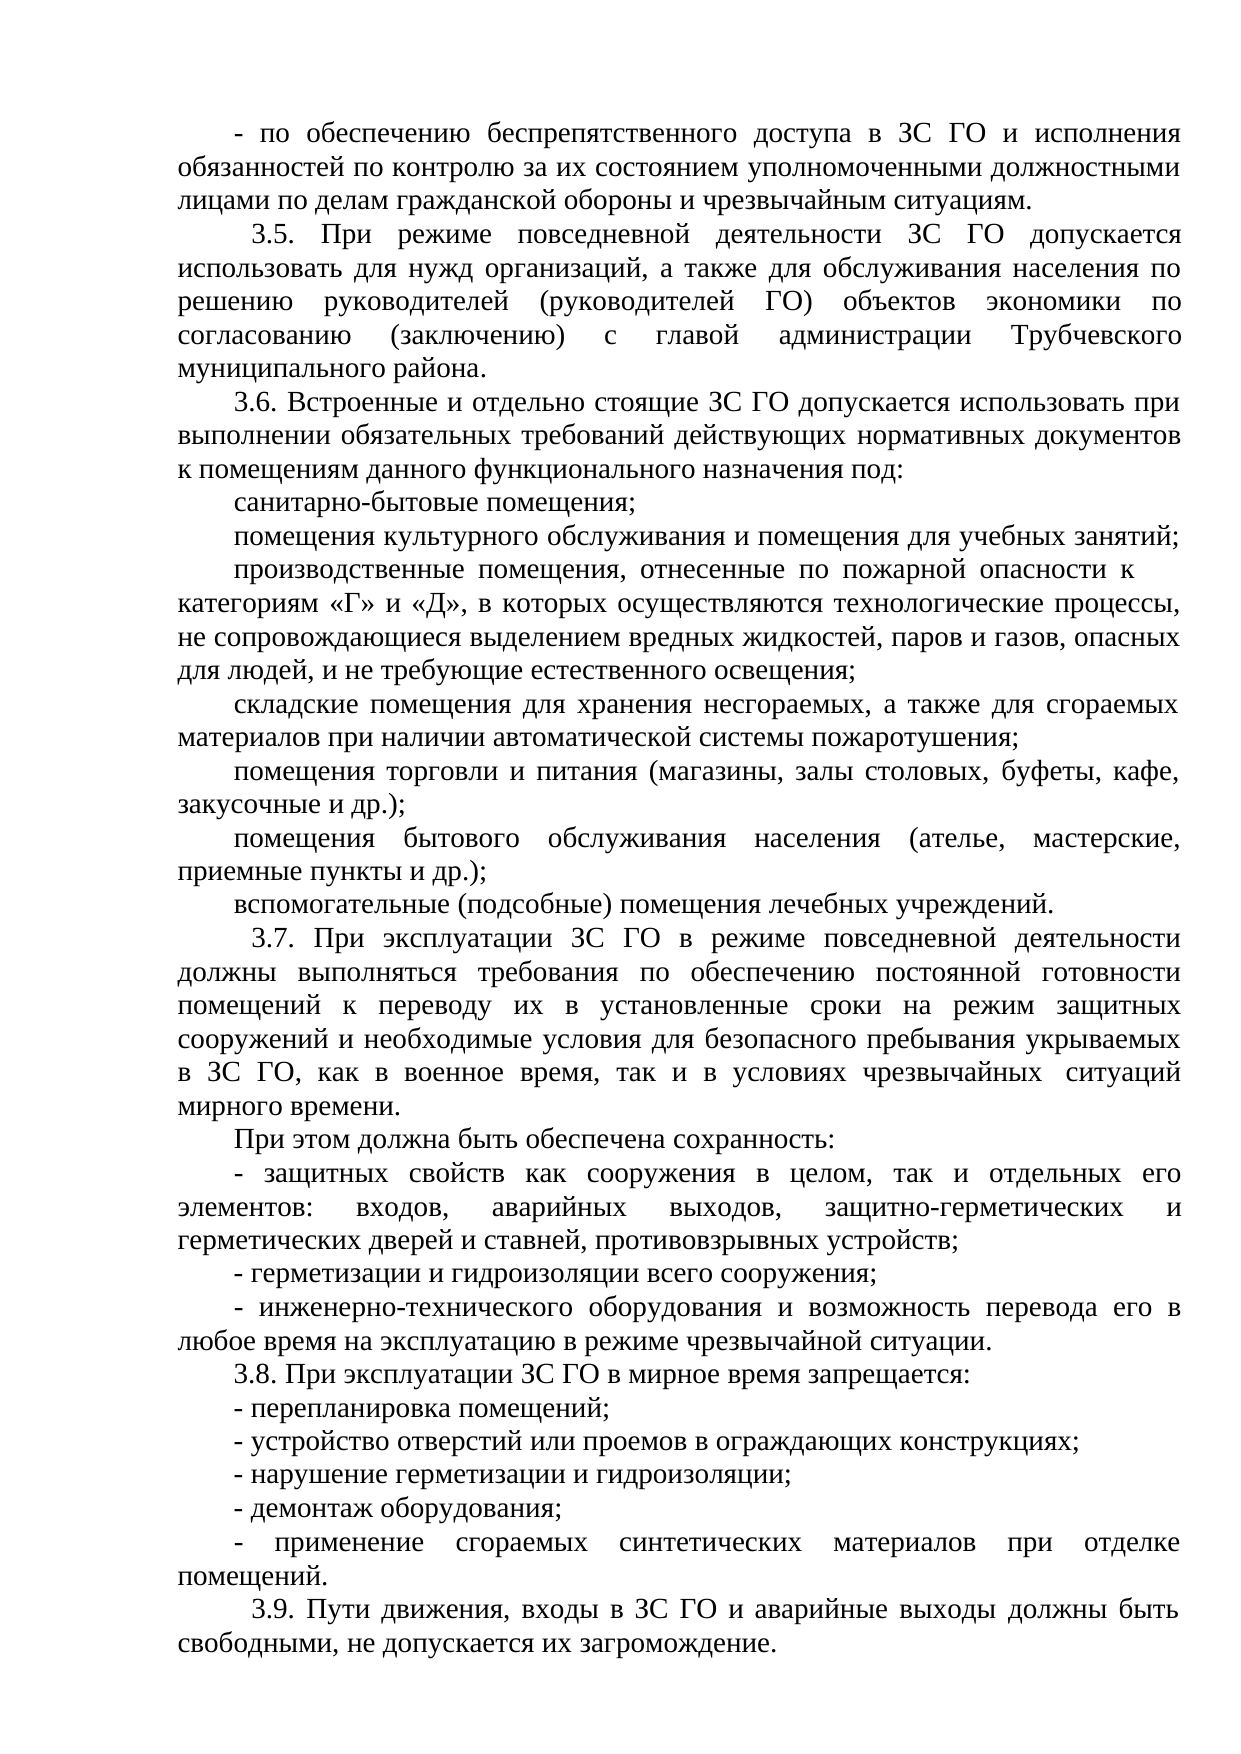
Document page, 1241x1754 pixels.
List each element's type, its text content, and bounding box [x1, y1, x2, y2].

list При эксплуатации ЗС ГО в мирное время запрещается: [233, 1356, 1205, 1390]
list по обеспечению беспрепятственного доступа в ЗС ГО и исполнения обязанностей по контролю за их состоянием уполномоченными должностными лицами по делам гражданской обороны и чрезвычайным ситуациям. [177, 115, 1181, 216]
text помещения культурного обслуживания и помещения для учебных занятий; производственные помещения, отнесенные по пожарной опасности к [233, 518, 1181, 585]
text помещения торговли и питания (магазины, залы столовых, буфеты, кафе, закусочные и др.); [177, 753, 1205, 820]
list При эксплуатации ЗС ГО в режиме повседневной деятельности должны выполняться требования по обеспечению постоянной готовности помещений к переводу их в установленные сроки на режим защитных сооружений и необходимые условия для безопасного пребывания укрываемых в ЗС ГО, как в военное время, так и в условиях чрезвычайных ситуаций мирного времени. [177, 920, 1181, 1122]
text санитарно-бытовые помещения; [233, 484, 1205, 518]
text При этом должна быть обеспечена сохранность: [233, 1122, 1205, 1155]
text категориям «Г» и «Д», в которых осуществляются технологические процессы, не сопровождающиеся выделением вредных жидкостей, паров и газов, опасных для людей, и не требующие естественного освещения; [177, 585, 1181, 686]
list При режиме повседневной деятельности ЗС ГО допускается использовать для нужд организаций, а также для обслуживания населения по решению руководителей (руководителей ГО) объектов экономики по согласованию (заключению) с главой администрации Трубчевского муниципального района. [177, 216, 1182, 384]
list Пути движения, входы в ЗС ГО и аварийные выходы должны быть свободными, не допускается их загромождение. [177, 1591, 1182, 1658]
list защитных свойств как сооружения в целом, так и отдельных его элементов: входов, аварийных выходов, защитно-герметических и герметических дверей и ставней, противовзрывных устройств; [177, 1155, 1182, 1256]
list герметизации и гидроизоляции всего сооружения; [233, 1256, 1205, 1289]
list устройство отверстий или проемов в ограждающих конструкциях; [233, 1423, 1205, 1457]
list перепланировка помещений; [233, 1390, 1205, 1423]
list инженерно-технического оборудования и возможность перевода его в любое время на эксплуатацию в режиме чрезвычайной ситуации. [177, 1289, 1181, 1356]
list демонтаж оборудования; [233, 1491, 1205, 1524]
text помещения бытового обслуживания населения (ателье, мастерские, приемные пункты и др.); [177, 820, 1181, 887]
list Встроенные и отдельно стоящие ЗС ГО допускается использовать при выполнении обязательных требований действующих нормативных документов к помещениям данного функционального назначения под: [177, 384, 1181, 484]
text вспомогательные (подсобные) помещения лечебных учреждений. [233, 887, 1205, 920]
text складские помещения для хранения несгораемых, а также для сгораемых материалов при наличии автоматической системы пожаротушения; [177, 686, 1205, 753]
list применение сгораемых синтетических материалов при отделке помещений. [177, 1524, 1181, 1591]
list нарушение герметизации и гидроизоляции; [233, 1457, 1205, 1491]
